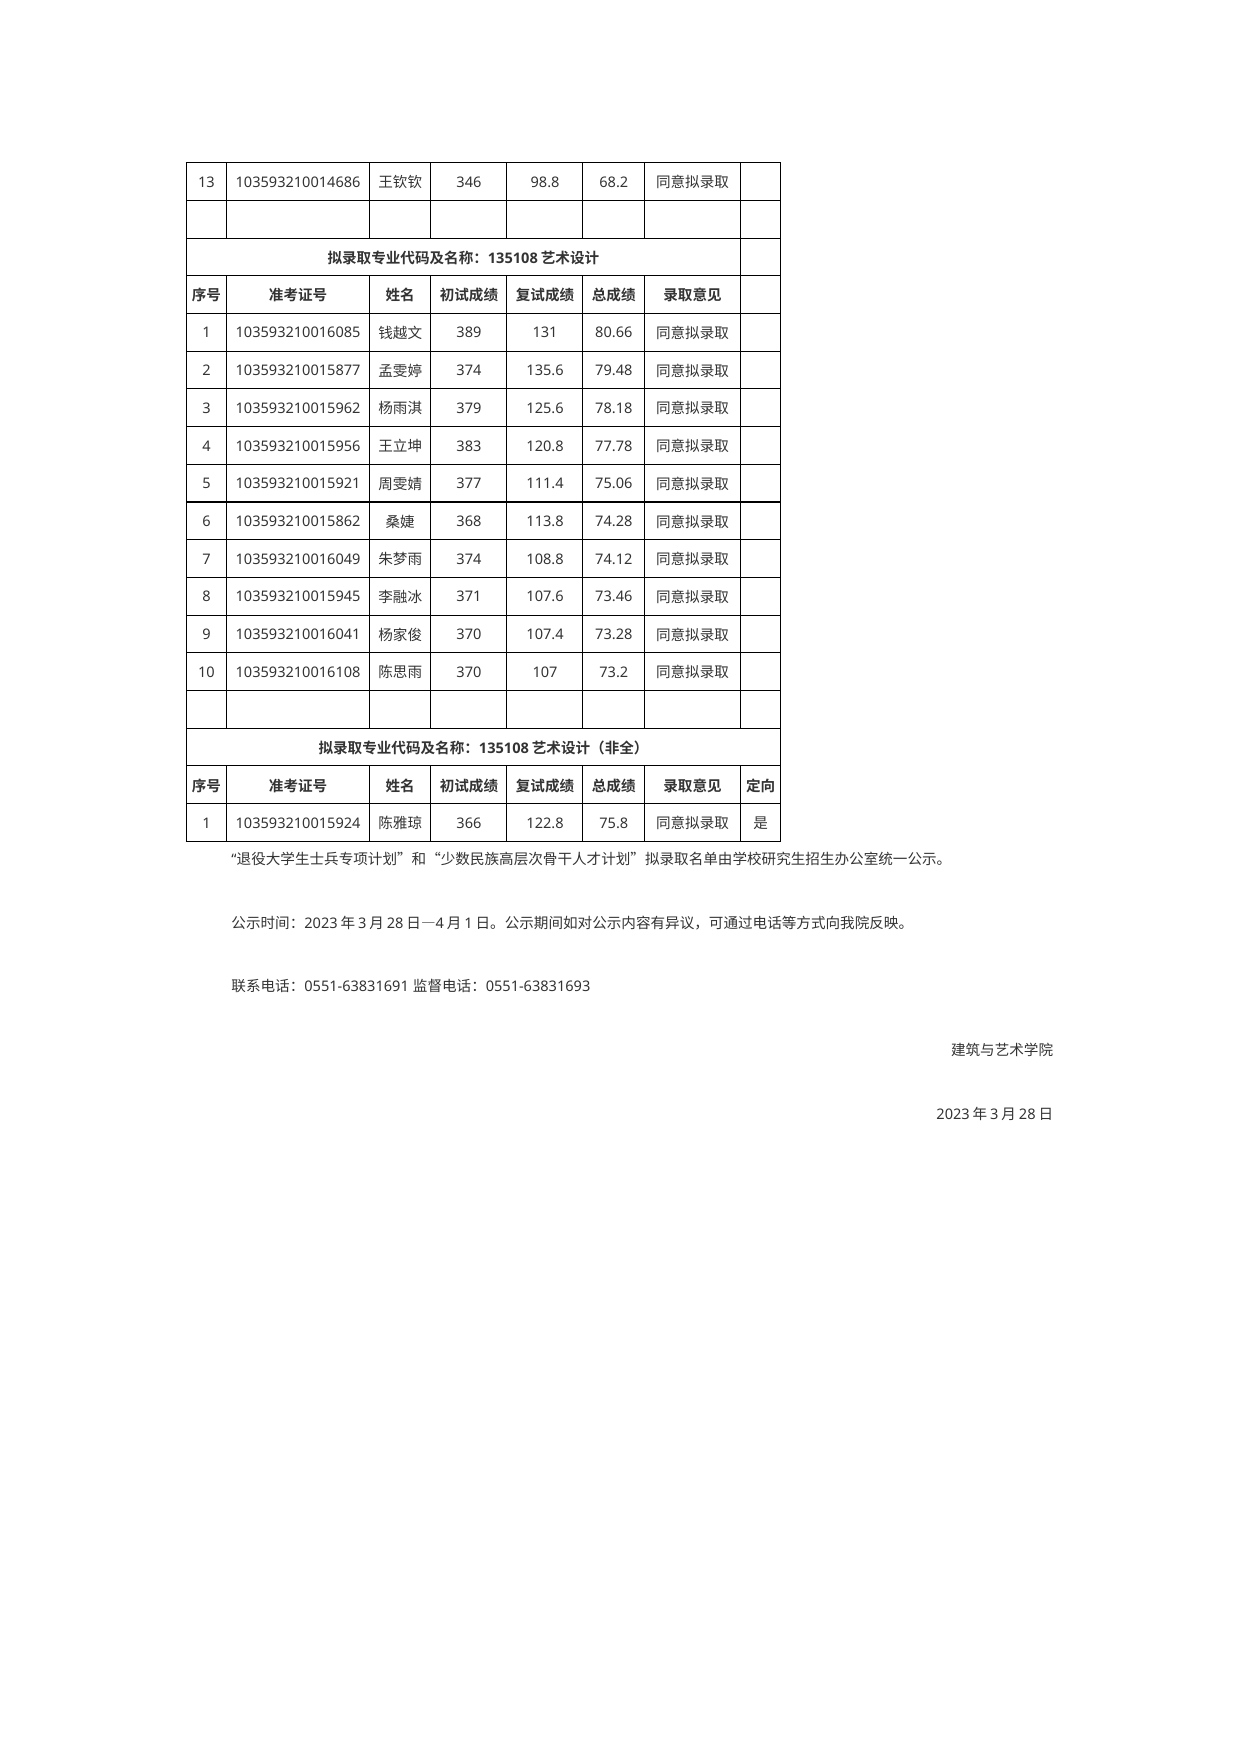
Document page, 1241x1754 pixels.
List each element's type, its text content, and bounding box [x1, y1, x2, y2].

table_cell 379 [431, 389, 506, 426]
table_cell 王立坤 [370, 427, 430, 464]
table_cell 录取意见 [645, 276, 740, 313]
table_cell 复试成绩 [507, 276, 582, 313]
text “退役大学生士兵专项计划”和“少数民族高层次骨干人才计划”拟录取名单由学校研究生招生办公室统一公示。 [187, 842, 1053, 874]
table_cell 4 [187, 427, 226, 464]
table_cell 钱越文 [370, 314, 430, 351]
table_cell 同意拟录取 [645, 616, 740, 652]
table_cell 79.48 [583, 352, 644, 388]
table_cell 拟录取专业代码及名称：135108艺术设计 [187, 239, 740, 275]
table_cell 389 [431, 314, 506, 351]
table_cell 同意拟录取 [645, 163, 740, 200]
table_cell 103593210015921 [227, 465, 369, 501]
table_cell 108.8 [507, 540, 582, 577]
table_cell 111.4 [507, 465, 582, 501]
table_cell 73.2 [583, 653, 644, 690]
table_cell [507, 201, 582, 237]
table_cell 杨雨淇 [370, 389, 430, 426]
table_cell 3 [187, 389, 226, 426]
table_cell 73.46 [583, 578, 644, 614]
table_cell 374 [431, 540, 506, 577]
table_cell 同意拟录取 [645, 540, 740, 577]
table_cell 107.6 [507, 578, 582, 614]
text 2023年3月28日 [187, 1097, 1053, 1129]
table_cell 103593210016041 [227, 616, 369, 652]
table_cell 107 [507, 653, 582, 690]
table_cell 103593210014686 [227, 163, 369, 200]
table_cell 同意拟录取 [645, 653, 740, 690]
table_cell 370 [431, 653, 506, 690]
table_cell [507, 691, 582, 728]
table_cell 李融冰 [370, 578, 430, 614]
table_cell 姓名 [370, 766, 430, 803]
table_cell [227, 691, 369, 728]
table_cell [741, 389, 780, 426]
table_cell 135.6 [507, 352, 582, 388]
table_cell 同意拟录取 [645, 427, 740, 464]
table_cell [741, 465, 780, 501]
table_cell 总成绩 [583, 276, 644, 313]
table_cell 366 [431, 804, 506, 841]
table_cell 103593210015945 [227, 578, 369, 614]
table_cell [741, 352, 780, 388]
table_cell [741, 163, 780, 200]
table_cell 74.12 [583, 540, 644, 577]
table_cell 125.6 [507, 389, 582, 426]
table_cell 374 [431, 352, 506, 388]
table_cell 复试成绩 [507, 766, 582, 803]
table_cell 准考证号 [227, 276, 369, 313]
table_cell 初试成绩 [431, 766, 506, 803]
table_cell 同意拟录取 [645, 389, 740, 426]
table_cell [370, 691, 430, 728]
table_cell 74.28 [583, 503, 644, 539]
table_cell [583, 691, 644, 728]
table_cell 准考证号 [227, 766, 369, 803]
table_cell 383 [431, 427, 506, 464]
table_cell 103593210016108 [227, 653, 369, 690]
table_cell 80.66 [583, 314, 644, 351]
table_cell [370, 201, 430, 237]
table_cell 113.8 [507, 503, 582, 539]
table_cell 朱梦雨 [370, 540, 430, 577]
table_cell 5 [187, 465, 226, 501]
table_cell 103593210016085 [227, 314, 369, 351]
table_cell 122.8 [507, 804, 582, 841]
table_cell 13 [187, 163, 226, 200]
table_cell [741, 540, 780, 577]
table_cell 103593210015862 [227, 503, 369, 539]
table_cell 2 [187, 352, 226, 388]
table_cell 总成绩 [583, 766, 644, 803]
table_cell [187, 691, 226, 728]
table_cell [741, 653, 780, 690]
table_cell [583, 201, 644, 237]
table_cell 同意拟录取 [645, 503, 740, 539]
table_cell 初试成绩 [431, 276, 506, 313]
table_cell 75.06 [583, 465, 644, 501]
table_cell 1 [187, 314, 226, 351]
table_cell 同意拟录取 [645, 314, 740, 351]
table_cell 103593210015924 [227, 804, 369, 841]
text 公示时间：2023年3月28日—4月1日。公示期间如对公示内容有异议，可通过电话等方式向我院反映。 [187, 906, 1053, 938]
table_cell [741, 616, 780, 652]
table_cell 1 [187, 804, 226, 841]
table_cell 姓名 [370, 276, 430, 313]
table_cell 103593210015962 [227, 389, 369, 426]
table_cell 377 [431, 465, 506, 501]
table_cell 同意拟录取 [645, 465, 740, 501]
table_cell 录取意见 [645, 766, 740, 803]
table_cell 371 [431, 578, 506, 614]
table_cell [741, 201, 780, 237]
table_cell 同意拟录取 [645, 804, 740, 841]
table_cell [741, 578, 780, 614]
table_cell 周雯婧 [370, 465, 430, 501]
table_cell 120.8 [507, 427, 582, 464]
table_cell [741, 314, 780, 351]
table_cell [741, 239, 780, 275]
table_cell 陈思雨 [370, 653, 430, 690]
table_cell [431, 201, 506, 237]
table_cell 8 [187, 578, 226, 614]
table_cell 是 [741, 804, 780, 841]
table_cell [227, 201, 369, 237]
table_cell 孟雯婷 [370, 352, 430, 388]
table_cell 107.4 [507, 616, 582, 652]
table_cell [645, 201, 740, 237]
table_cell 王钦钦 [370, 163, 430, 200]
table_cell 346 [431, 163, 506, 200]
text 建筑与艺术学院 [187, 1033, 1053, 1066]
table_cell [645, 691, 740, 728]
table_cell 10 [187, 653, 226, 690]
table_cell [741, 427, 780, 464]
table_cell [741, 691, 780, 728]
table_cell 桑婕 [370, 503, 430, 539]
table_cell 370 [431, 616, 506, 652]
table_cell 103593210015956 [227, 427, 369, 464]
table_cell 序号 [187, 766, 226, 803]
table_cell 同意拟录取 [645, 578, 740, 614]
table_cell 同意拟录取 [645, 352, 740, 388]
table_cell 103593210015877 [227, 352, 369, 388]
table_cell 6 [187, 503, 226, 539]
table_cell 68.2 [583, 163, 644, 200]
table_cell 98.8 [507, 163, 582, 200]
table_cell 77.78 [583, 427, 644, 464]
table_cell [741, 276, 780, 313]
text 联系电话：0551-63831691 监督电话：0551-63831693 [187, 969, 1053, 1002]
table_cell 131 [507, 314, 582, 351]
table_cell 序号 [187, 276, 226, 313]
table_cell 75.8 [583, 804, 644, 841]
table_cell 7 [187, 540, 226, 577]
table_cell [187, 201, 226, 237]
table_cell 368 [431, 503, 506, 539]
table_cell 杨家俊 [370, 616, 430, 652]
table_cell 103593210016049 [227, 540, 369, 577]
table_cell 73.28 [583, 616, 644, 652]
table_cell 78.18 [583, 389, 644, 426]
table_cell 9 [187, 616, 226, 652]
table_cell 定向 [741, 766, 780, 803]
table_cell [741, 503, 780, 539]
table_cell 拟录取专业代码及名称：135108艺术设计（非全） [187, 729, 780, 765]
table_cell [431, 691, 506, 728]
table_cell 陈雅琼 [370, 804, 430, 841]
